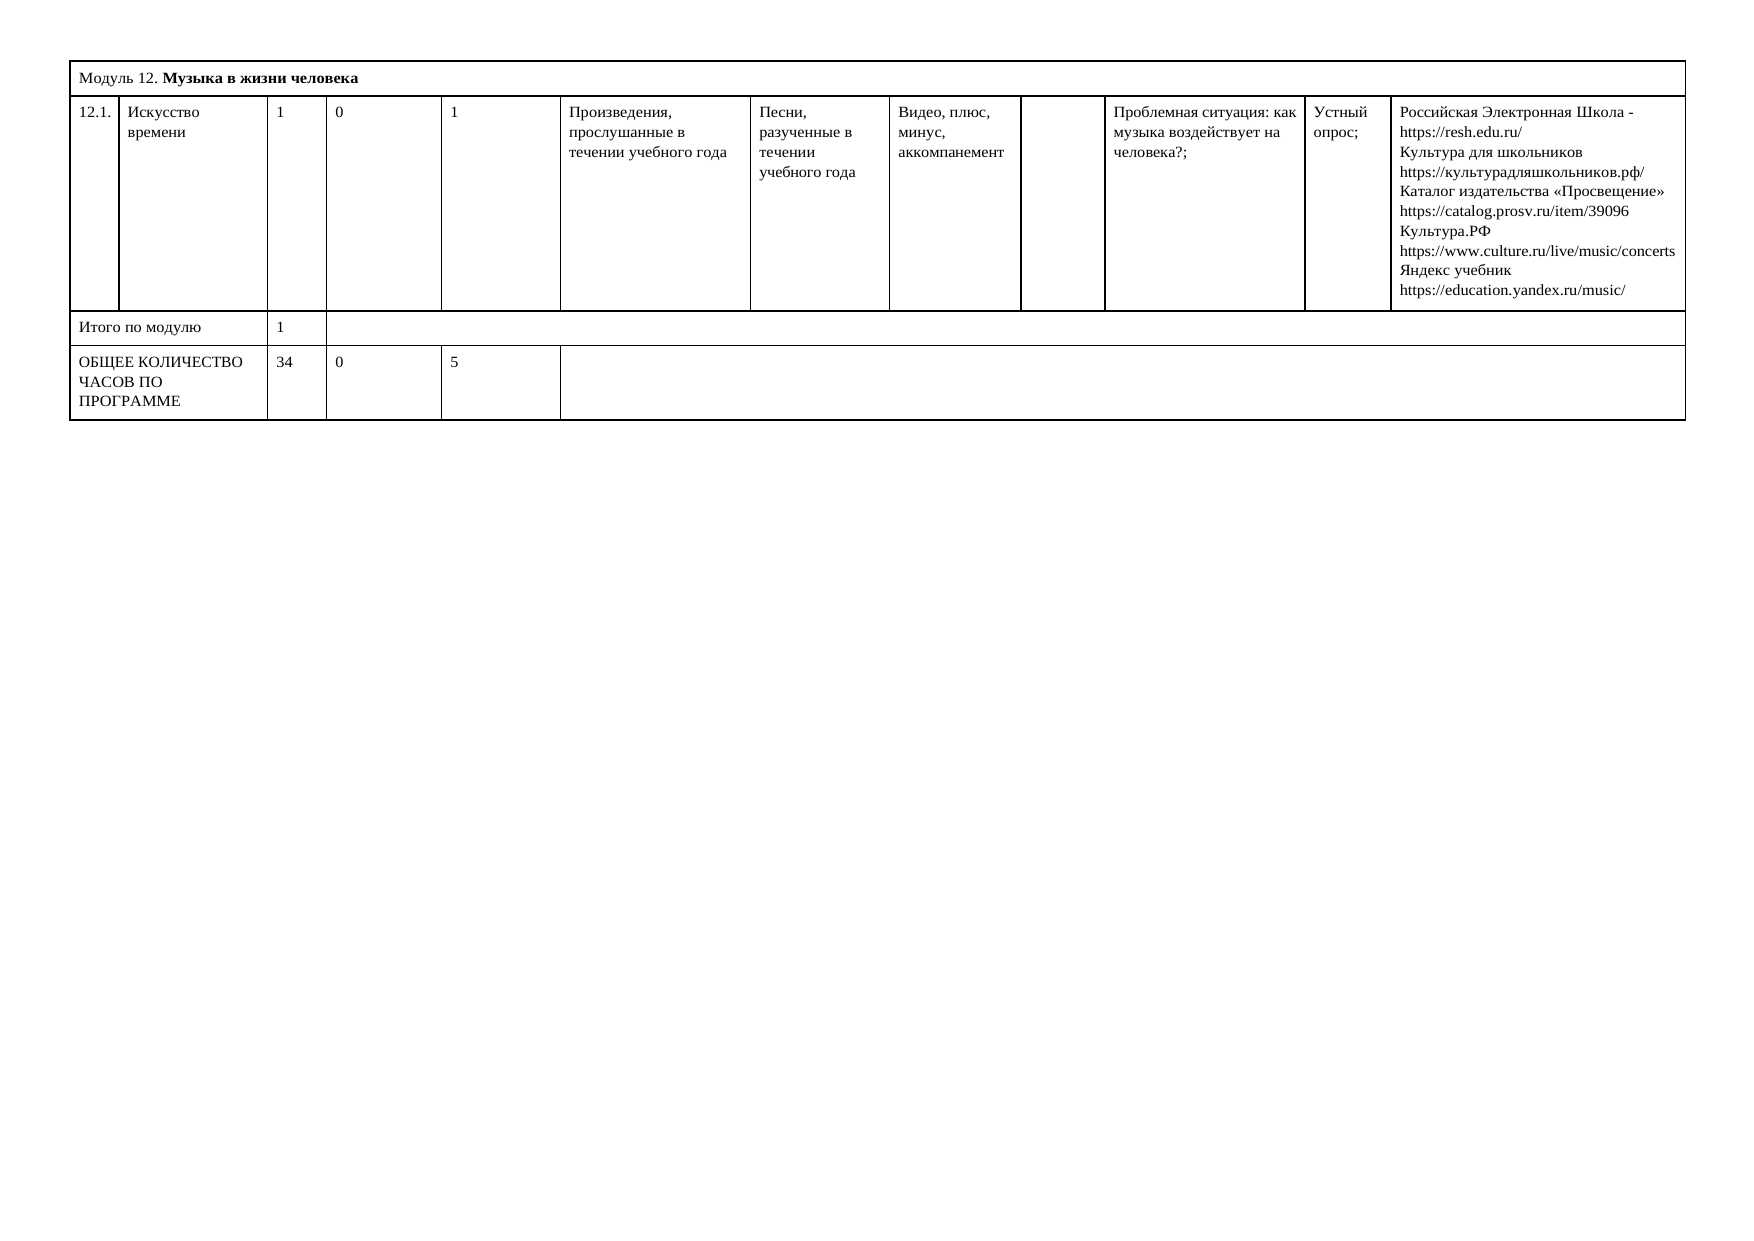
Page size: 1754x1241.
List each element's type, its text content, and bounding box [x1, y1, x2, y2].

table_cell 5 [442, 346, 560, 419]
table_cell Итого по модулю [71, 312, 267, 344]
table_cell ОБЩЕЕ КОЛИЧЕСТВО ЧАСОВ ПО ПРОГРАММЕ [71, 346, 267, 419]
table_cell Искусство времени [120, 97, 267, 310]
table_cell 34 [268, 346, 326, 419]
table_cell [561, 346, 1685, 419]
table_cell 1 [442, 97, 560, 310]
table_cell 1 [268, 312, 326, 344]
table_cell Произведения, прослушанные в течении учебного года [561, 97, 750, 310]
table_cell [1022, 97, 1104, 310]
table_header Модуль 12. Музыка в жизни человека [71, 62, 1685, 95]
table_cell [1392, 97, 1685, 310]
table_cell 1 [268, 97, 326, 310]
table_cell Видео, плюс, минус, аккомпанемент [890, 97, 1020, 310]
table_cell 0 [327, 346, 441, 419]
table_cell Устный опрос; [1306, 97, 1390, 310]
table_cell Песни, разученные в течении учебного года [751, 97, 889, 310]
table_cell 12.1. [71, 97, 118, 310]
table_cell [327, 312, 1685, 344]
table_cell 0 [327, 97, 441, 310]
table_cell Проблемная ситуация: как музыка воздействует на человека?; [1106, 97, 1304, 310]
